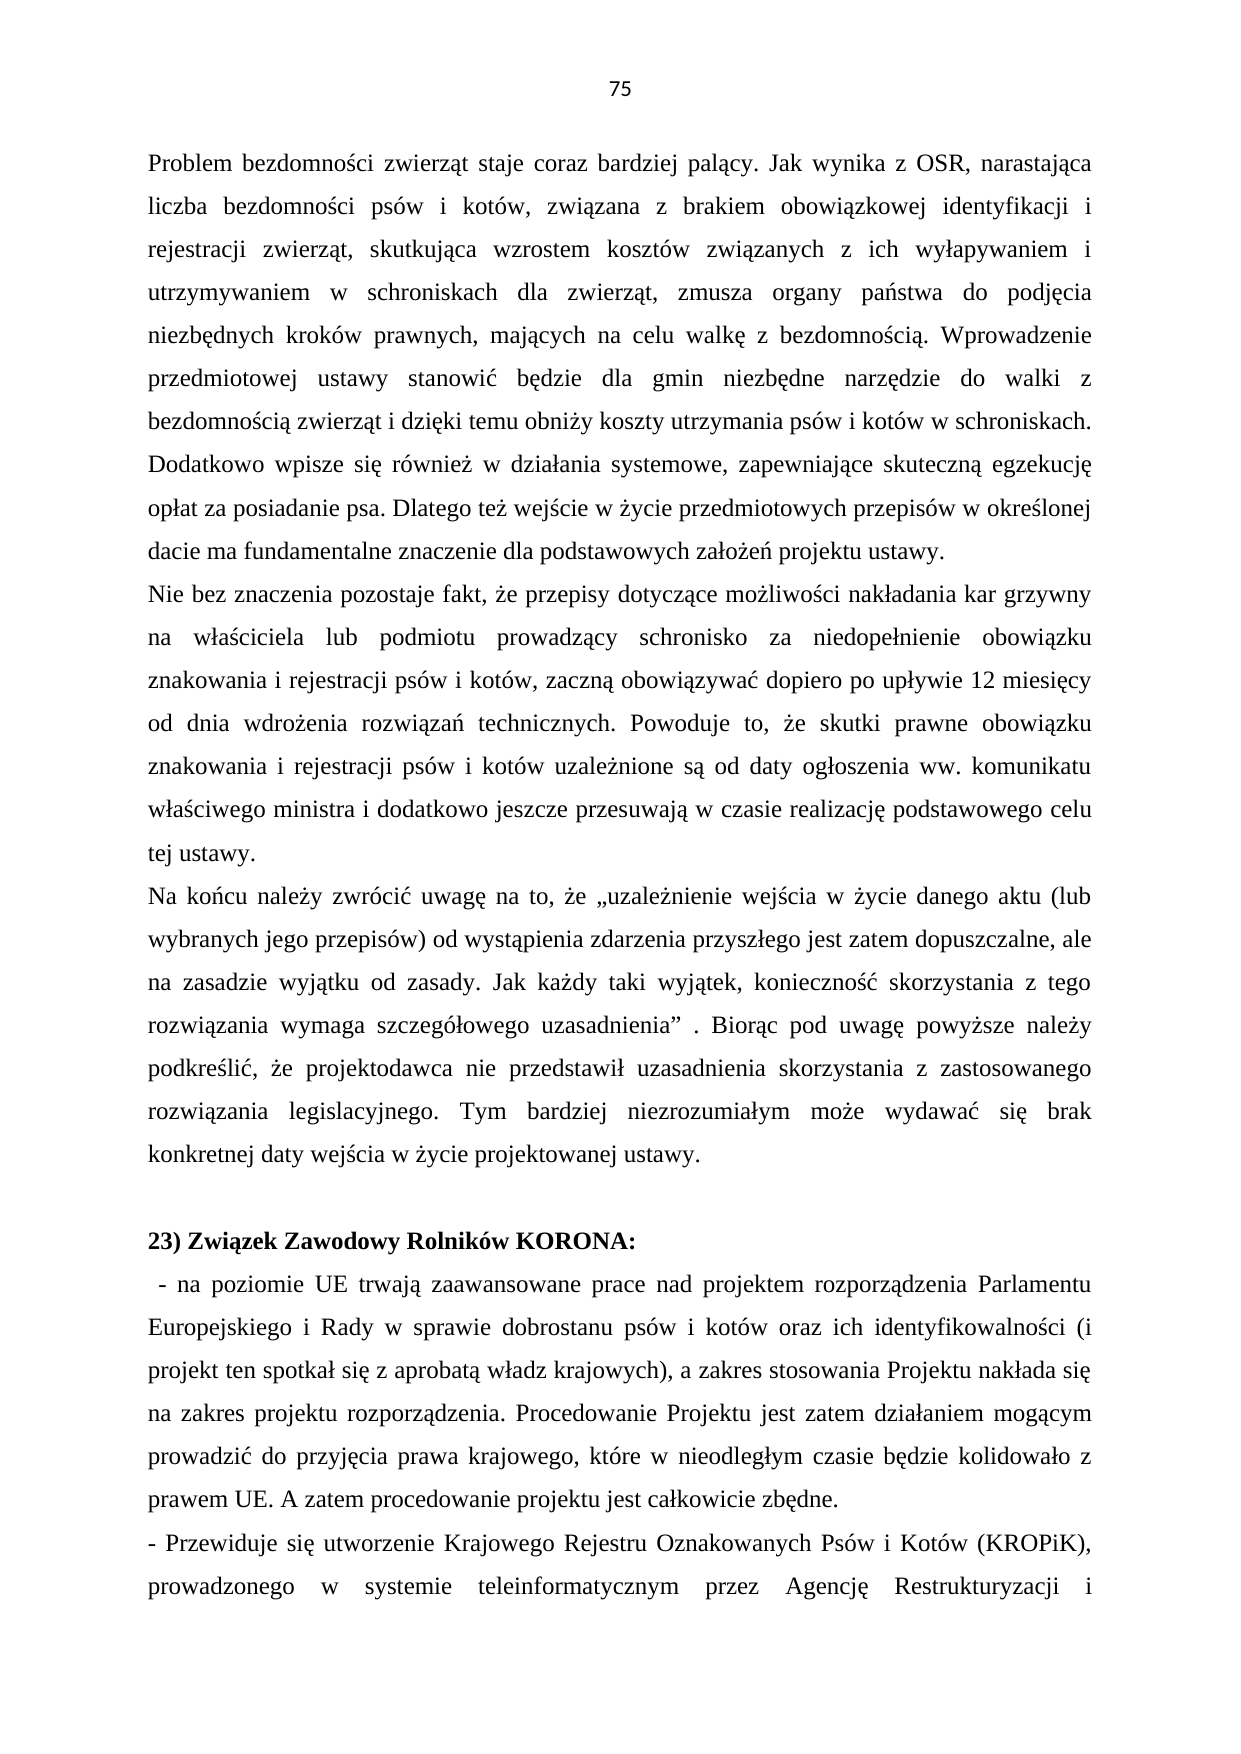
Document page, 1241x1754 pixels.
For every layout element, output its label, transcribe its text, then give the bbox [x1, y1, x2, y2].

text - na poziomie UE trwają zaawansowane prace nad projektem rozporządzenia Parlamentu Europejskiego i Rady w sprawie dobrostanu psów i kotów oraz ich identyfikowalności (i projekt ten spotkał się z aprobatą władz krajowych), a zakres stosowania Projektu nakłada się na zakres projektu rozporządzenia. Procedowanie Projektu jest zatem działaniem mogącym prowadzić do przyjęcia prawa krajowego, które w nieodległym czasie będzie kolidowało z prawem UE. A zatem procedowanie projektu jest całkowicie zbędne. [148, 1269, 1093, 1513]
text Na końcu należy zwrócić uwagę na to, że „uzależnienie wejścia w życie danego aktu (lub wybranych jego przepisów) od wystąpienia zdarzenia przyszłego jest zatem dopuszczalne, ale na zasadzie wyjątku od zasady. Jak każdy taki wyjątek, konieczność skorzystania z tego rozwiązania wymaga szczegółowego uzasadnienia” . Biorąc pod uwagę powyższe należy podkreślić, że projektodawca nie przedstawił uzasadnienia skorzystania z zastosowanego rozwiązania legislacyjnego. Tym bardziej niezrozumiałym może wydawać się brak konkretnej daty wejścia w życie projektowanej ustawy. [148, 881, 1093, 1168]
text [148, 1528, 1093, 1599]
text Problem bezdomności zwierząt staje coraz bardziej palący. Jak wynika z OSR, narastająca liczba bezdomności psów i kotów, związana z brakiem obowiązkowej identyfikacji i rejestracji zwierząt, skutkująca wzrostem kosztów związanych z ich wyłapywaniem i utrzymywaniem w schroniskach dla zwierząt, zmusza organy państwa do podjęcia niezbędnych kroków prawnych, mających na celu walkę z bezdomnością. Wprowadzenie przedmiotowej ustawy stanowić będzie dla gmin niezbędne narzędzie do walki z bezdomnością zwierząt i dzięki temu obniży koszty utrzymania psów i kotów w schroniskach. Dodatkowo wpisze się również w działania systemowe, zapewniające skuteczną egzekucję opłat za posiadanie psa. Dlatego też wejście w życie przedmiotowych przepisów w określonej dacie ma fundamentalne znaczenie dla podstawowych założeń projektu ustawy. [148, 148, 1093, 564]
text Nie bez znaczenia pozostaje fakt, że przepisy dotyczące możliwości nakładania kar grzywny na właściciela lub podmiotu prowadzący schronisko za niedopełnienie obowiązku znakowania i rejestracji psów i kotów, zaczną obowiązywać dopiero po upływie 12 miesięcy od dnia wdrożenia rozwiązań technicznych. Powoduje to, że skutki prawne obowiązku znakowania i rejestracji psów i kotów uzależnione są od daty ogłoszenia ww. komunikatu właściwego ministra i dodatkowo jeszcze przesuwają w czasie realizację podstawowego celu tej ustawy. [148, 579, 1093, 866]
text 23) Związek Zawodowy Rolników KORONA: [148, 1226, 1093, 1254]
